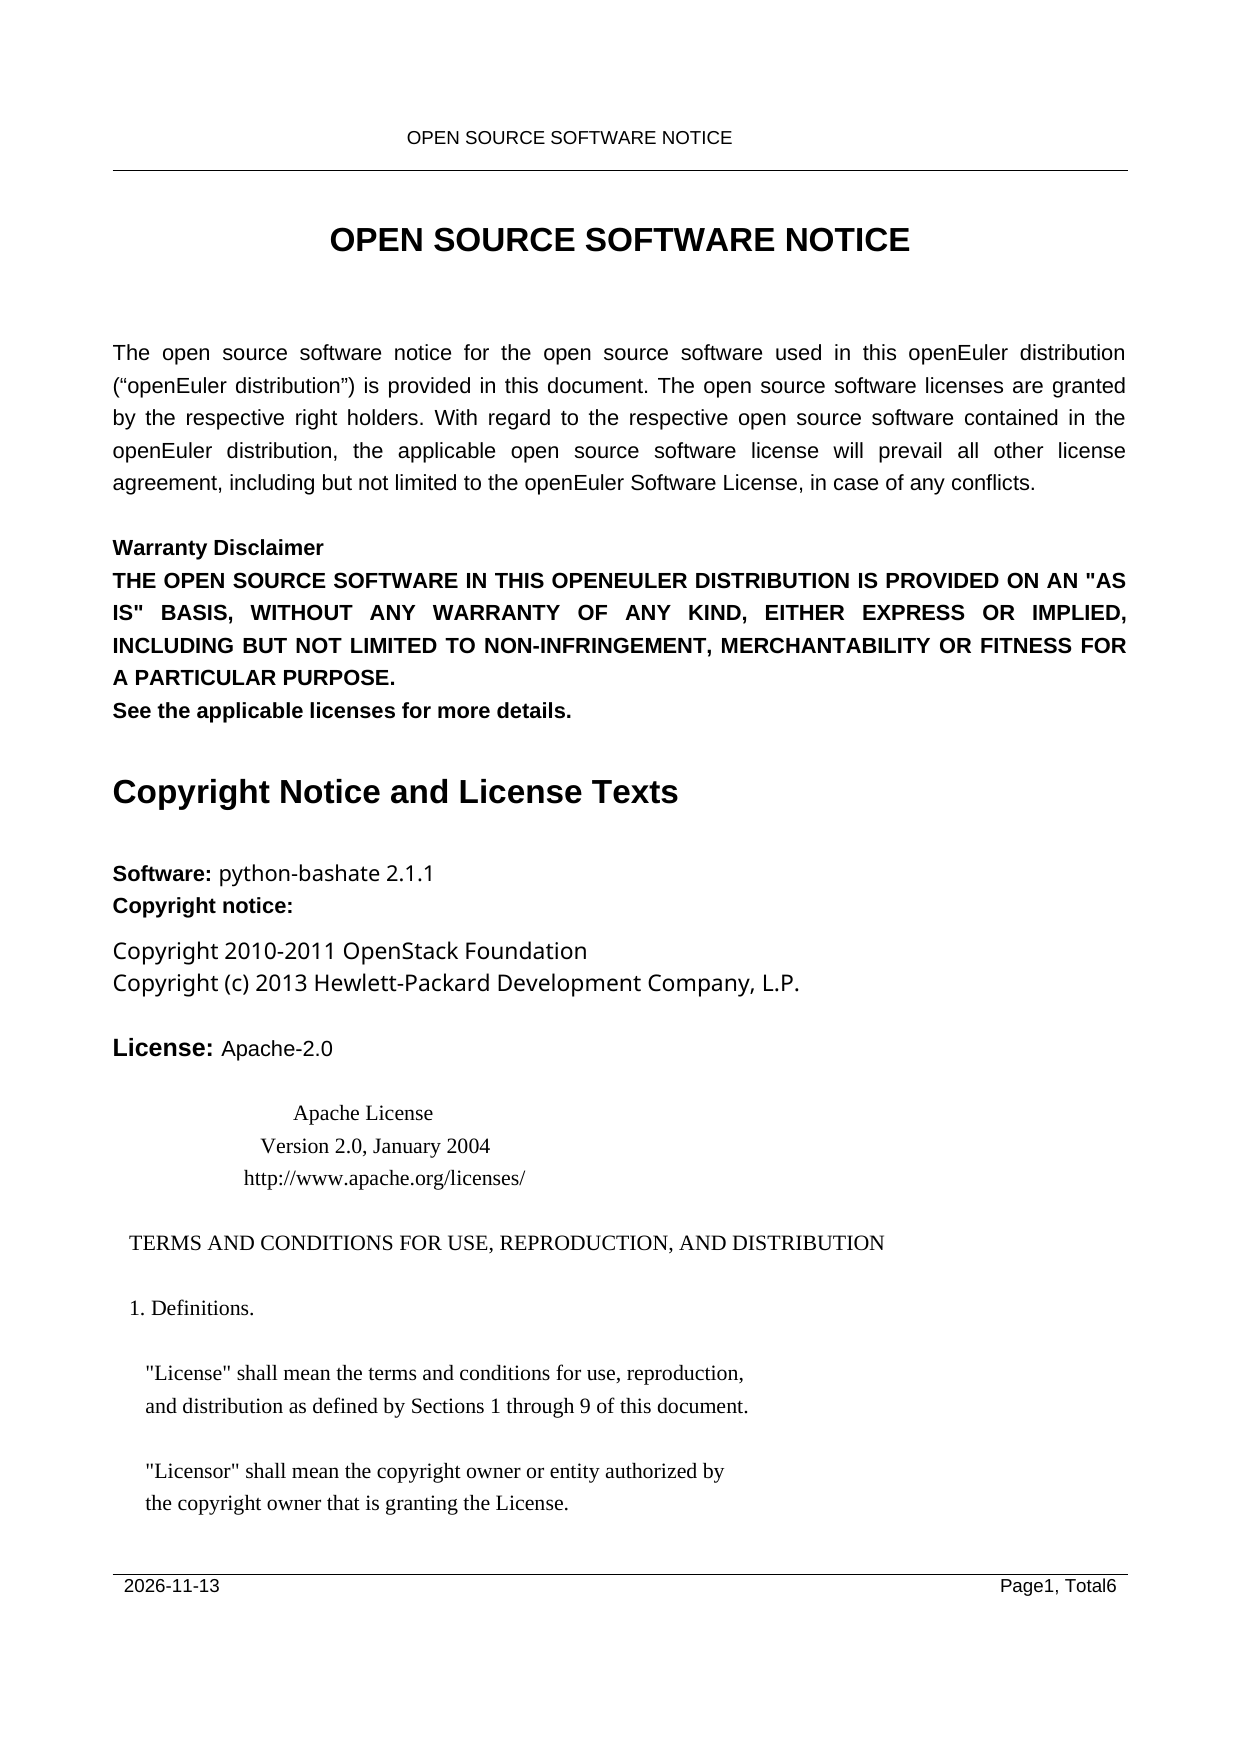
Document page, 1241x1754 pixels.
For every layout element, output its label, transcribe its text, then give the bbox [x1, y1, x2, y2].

text Copyright notice: [112, 889, 1128, 921]
text Copyright 2010-2011 OpenStack Foundation Copyright (c) 2013 Hewlett-Packard Development Company, L.P. [112, 934, 1128, 1031]
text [112, 1064, 1128, 1519]
text THE OPEN SOURCE SOFTWARE IN THIS OPENEULER DISTRIBUTION IS PROVIDED ON AN "AS IS" BASIS, WITHOUT ANY WARRANTY OF ANY KIND, EITHER EXPRESS OR IMPLIED, INCLUDING BUT NOT LIMITED TO NON-INFRINGEMENT, MERCHANTABILITY OR FITNESS FOR A PARTICULAR PURPOSE. See the applicable licenses for more details. [112, 564, 1128, 726]
text OPEN SOURCE SOFTWARE NOTICE [112, 206, 1128, 271]
title Software: python-bashate 2.1.1 [112, 856, 1128, 889]
text Warranty Disclaimer [112, 531, 1128, 564]
text Copyright Notice and License Texts [112, 759, 1128, 824]
text License: Apache-2.0 [112, 1031, 1128, 1064]
text The open source software notice for the open source software used in this openEuler distribution (“openEuler distribution”) is provided in this document. The open source software licenses are granted by the respective right holders. With regard to the respective open source software contained in the openEuler distribution, the applicable open source software license will prevail all other license agreement, including but not limited to the openEuler Software License, in case of any conflicts. [112, 336, 1128, 499]
